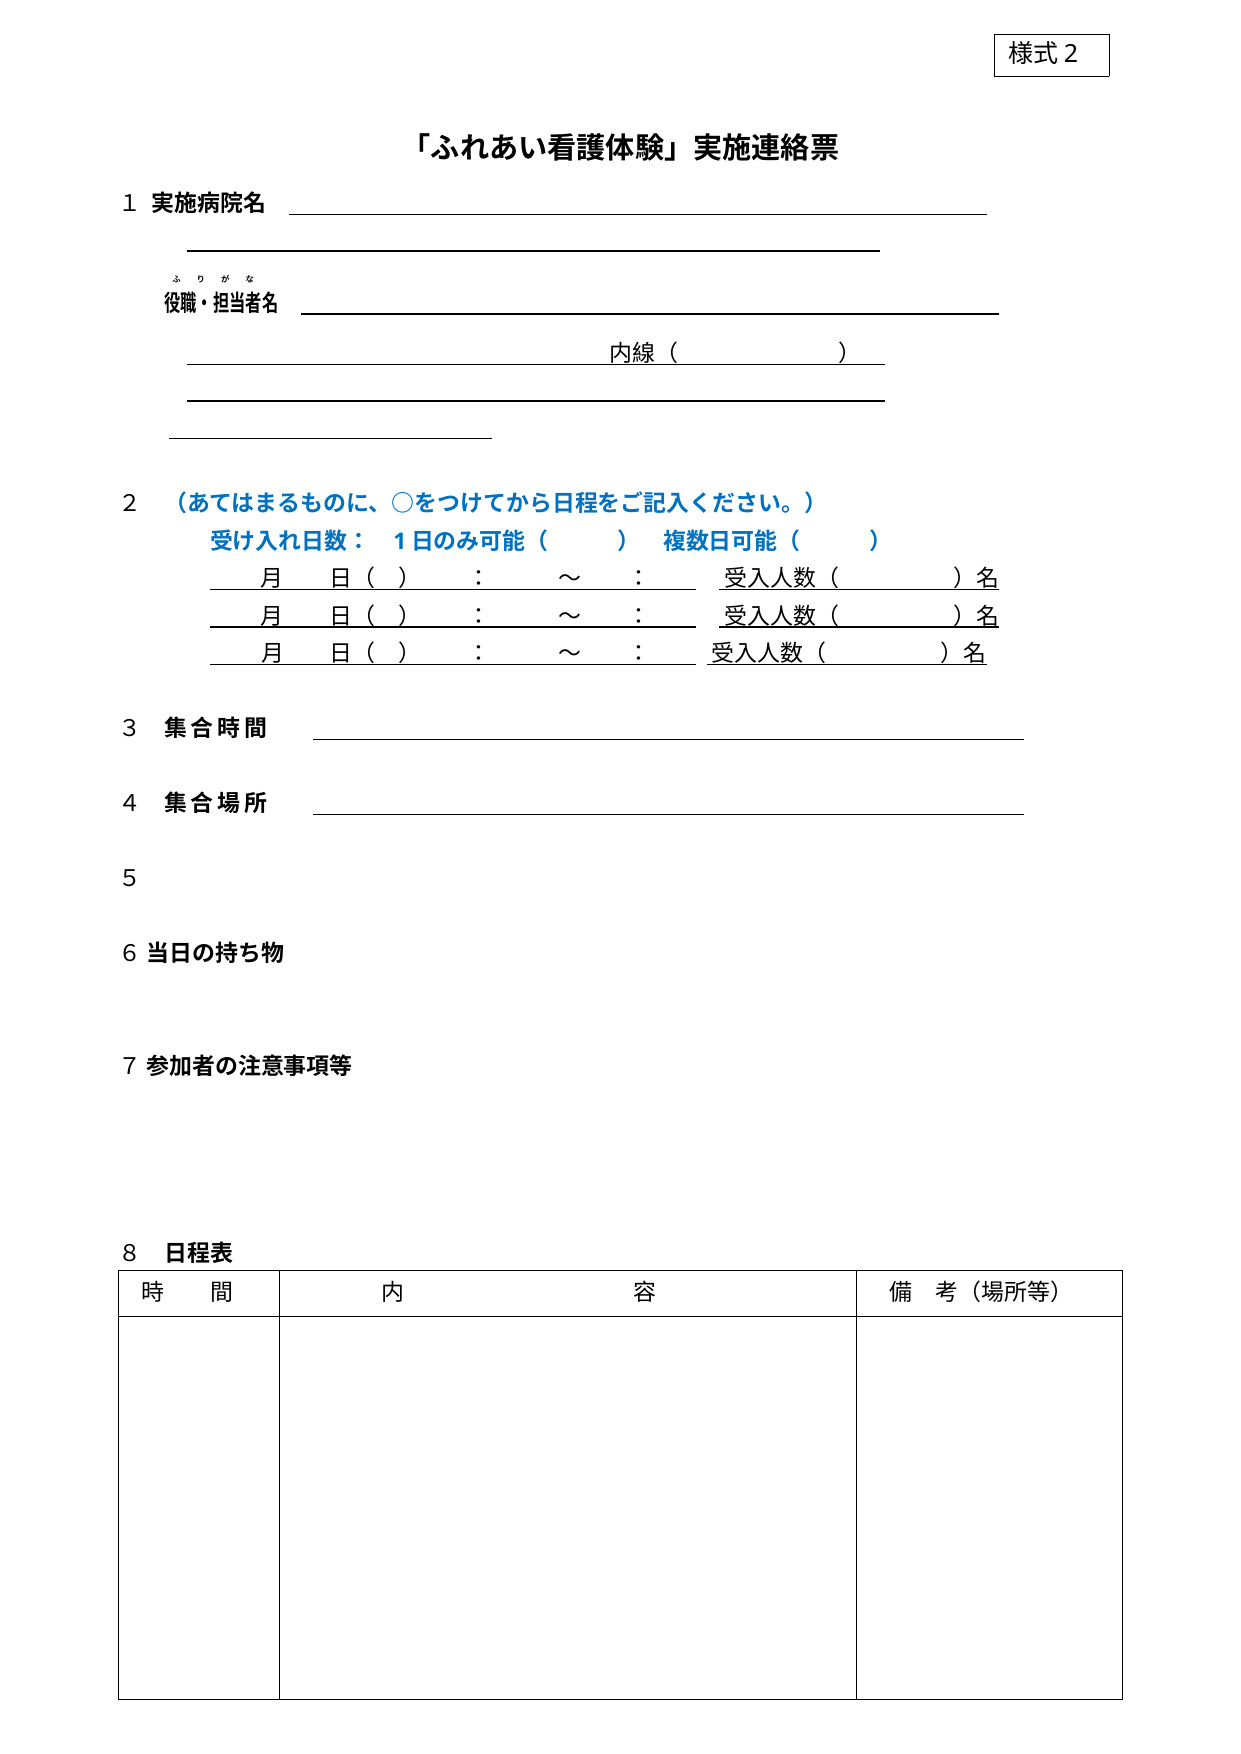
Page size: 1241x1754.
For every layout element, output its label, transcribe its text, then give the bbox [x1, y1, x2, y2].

text 月 日（ ） ： ～ ： 受入人数（ ）名 [118, 558, 1122, 595]
table_header 内 容 [280, 1271, 856, 1316]
table_cell [857, 1317, 1122, 1699]
table_header 備 考（場所等） [857, 1271, 1122, 1316]
text ４ 集合場所 [118, 783, 1122, 820]
text 受け入れ日数： 1日のみ可能（ ） 複数日可能（ ） [118, 520, 1152, 558]
table_cell [119, 1317, 279, 1699]
text ６ 当日の持ち物 [118, 933, 1122, 970]
text ３ 集合時間 [118, 708, 1122, 745]
text ８ 日程表 [118, 1233, 1122, 1270]
text 様式2 [118, 33, 1122, 70]
text ７ 参加者の注意事項等 [118, 1045, 1122, 1083]
text 「ふれあい看護体験」実施連絡票 [118, 108, 1122, 183]
text 月 日（ ） ： ～ ： 受入人数（ ）名 [118, 595, 1122, 633]
text 内線（ ） [118, 333, 1122, 370]
text ５ [118, 858, 1122, 895]
text 月 日（ ） ： ～ ： 受入人数（ ）名 [118, 633, 1122, 670]
text １ 実施病院名 [118, 183, 1122, 220]
table_header 時 間 [119, 1271, 279, 1316]
text ２ （あてはまるものに、○をつけてから日程をご記入ください。） [118, 483, 1152, 520]
table_cell [280, 1317, 856, 1699]
